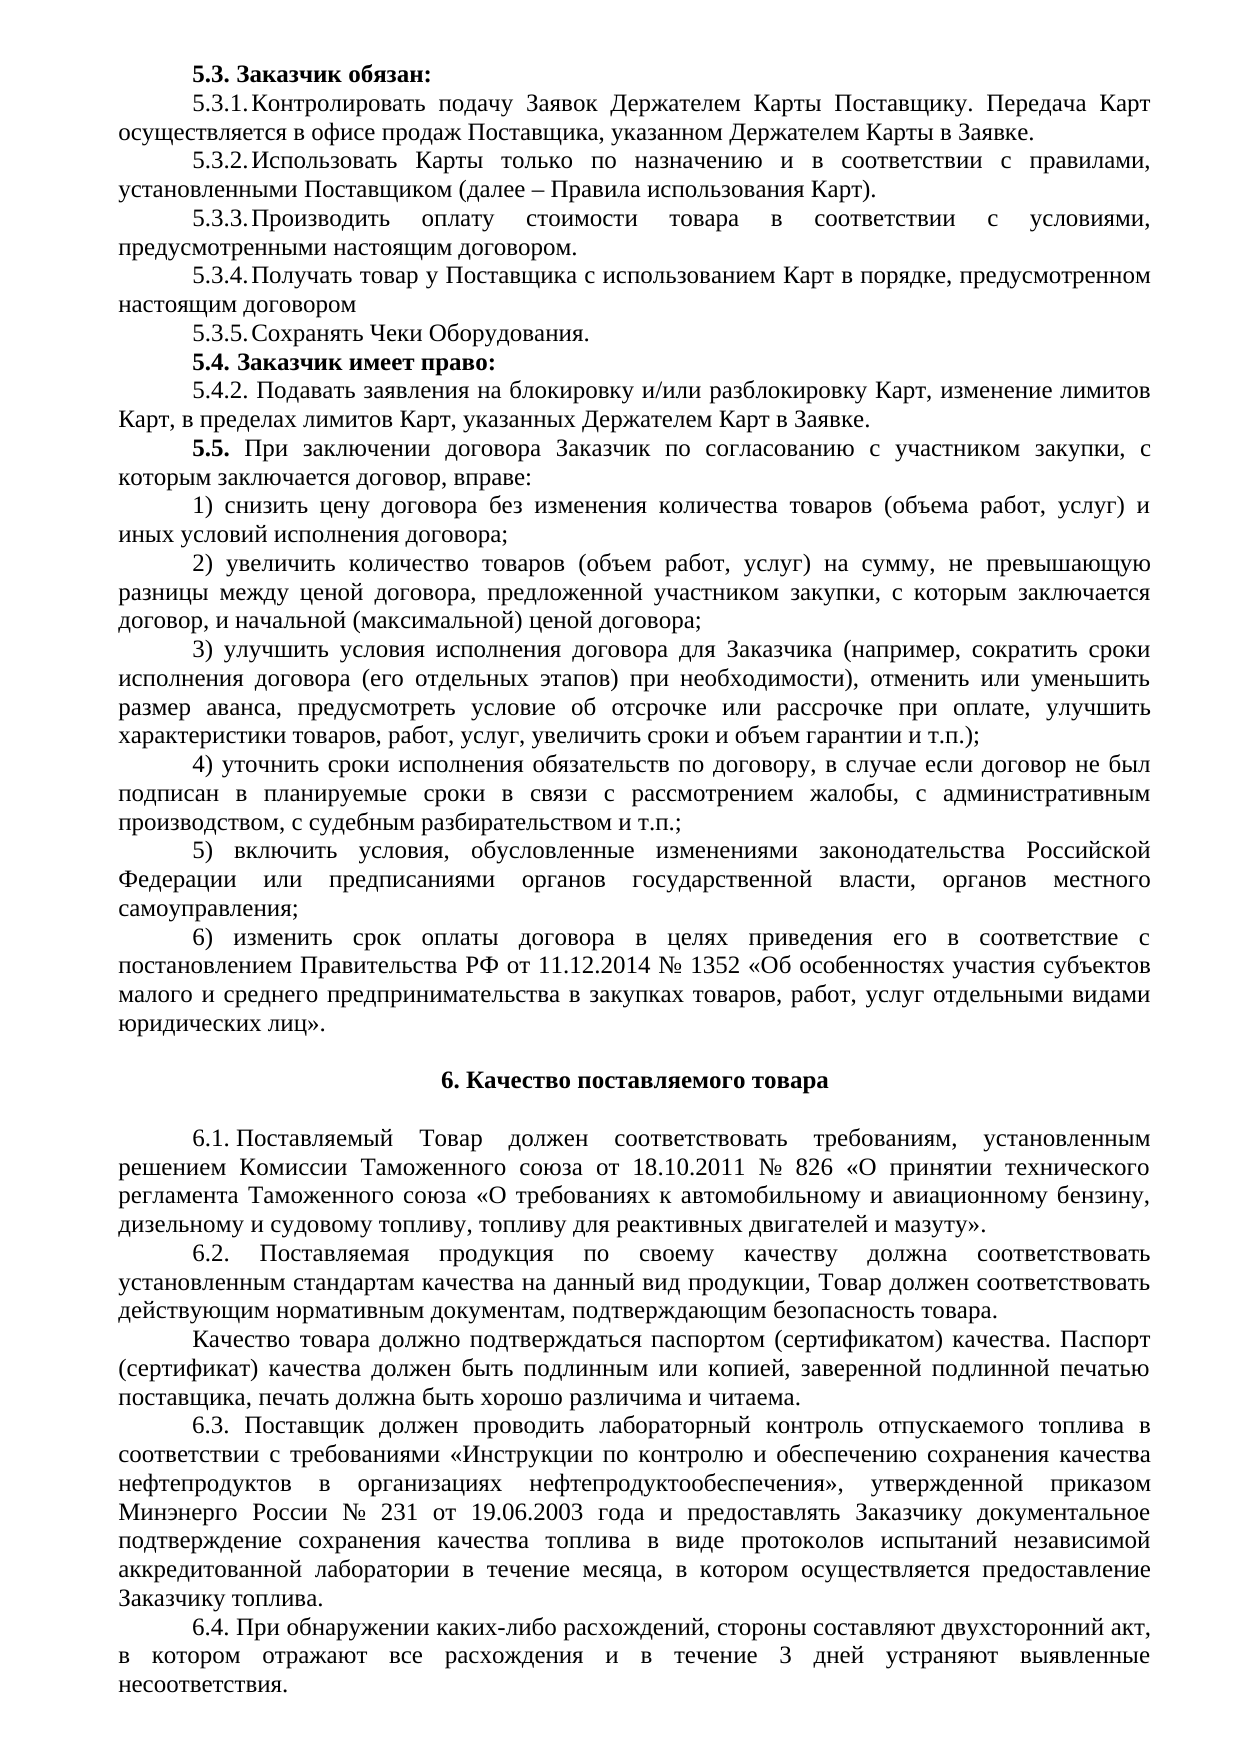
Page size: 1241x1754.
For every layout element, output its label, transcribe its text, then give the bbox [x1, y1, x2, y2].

text 5.3.1. Контролировать подачу Заявок Держателем Карты Поставщику. Передача Карт осуществляется в офисе продаж Поставщика, указанном Держателем Карты в Заявке. [118, 88, 1152, 145]
text 6.1. Поставляемый Товар должен соответствовать требованиям, установленным решением Комиссии Таможенного союза от 18.10.2011 № 826 «О принятии технического регламента Таможенного союза «О требованиях к автомобильному и авиационному бензину, дизельному и судовому топливу, топливу для реактивных двигателей и мазуту». [118, 1123, 1152, 1238]
text 5.4. Заказчик имеет право: [118, 347, 1152, 375]
text 5.5. При заключении договора Заказчик по согласованию с участником закупки, с которым заключается договор, вправе: [118, 433, 1152, 490]
text 5.3.2. Использовать Карты только по назначению и в соответствии с правилами, установленными Поставщиком (далее – Правила использования Карт). [118, 145, 1152, 203]
text 6) изменить срок оплаты договора в целях приведения его в соответствие с постановлением Правительства РФ от 11.12.2014 № 1352 «Об особенностях участия субъектов малого и среднего предпринимательства в закупках товаров, работ, услуг отдельными видами юридических лиц». [118, 922, 1152, 1037]
text 6.3. Поставщик должен проводить лабораторный контроль отпускаемого топлива в соответствии с требованиями «Инструкции по контролю и обеспечению сохранения качества нефтепродуктов в организациях нефтепродуктообеспечения», утвержденной приказом Минэнерго России № 231 от 19.06.2003 года и предоставлять Заказчику документальное подтверждение сохранения качества топлива в виде протоколов испытаний независимой аккредитованной лаборатории в течение месяца, в котором осуществляется предоставление Заказчику топлива. [118, 1410, 1152, 1612]
text 5) включить условия, обусловленные изменениями законодательства Российской Федерации или предписаниями органов государственной власти, органов местного самоуправления; [118, 835, 1152, 922]
text 3) улучшить условия исполнения договора для Заказчика (например, сократить сроки исполнения договора (его отдельных этапов) при необходимости), отменить или уменьшить размер аванса, предусмотреть условие об отсрочке или рассрочке при оплате, улучшить характеристики товаров, работ, услуг, увеличить сроки и объем гарантии и т.п.); [118, 634, 1152, 749]
text 5.3.5. Сохранять Чеки Оборудования. [118, 318, 1152, 347]
text 5.3.4. Получать товар у Поставщика с использованием Карт в порядке, предусмотренном настоящим договором [118, 260, 1152, 318]
text 4) уточнить сроки исполнения обязательств по договору, в случае если договор не был подписан в планируемые сроки в связи с рассмотрением жалобы, с административным производством, с судебным разбирательством и т.п.; [118, 749, 1152, 835]
text 6. Качество поставляемого товара [118, 1065, 1152, 1094]
text 5.4.2. Подавать заявления на блокировку и/или разблокировку Карт, изменение лимитов Карт, в пределах лимитов Карт, указанных Держателем Карт в Заявке. [118, 375, 1152, 433]
text 5.3.3. Производить оплату стоимости товара в соответствии с условиями, предусмотренными настоящим договором. [118, 203, 1152, 260]
text 6.4. При обнаружении каких-либо расхождений, стороны составляют двухсторонний акт, в котором отражают все расхождения и в течение 3 дней устраняют выявленные несоответствия. [118, 1612, 1152, 1698]
text 1) снизить цену договора без изменения количества товаров (объема работ, услуг) и иных условий исполнения договора; [118, 490, 1152, 548]
text 5.3. Заказчик обязан: [118, 59, 1152, 88]
text 6.2. Поставляемая продукция по своему качеству должна соответствовать установленным стандартам качества на данный вид продукции, Товар должен соответствовать действующим нормативным документам, подтверждающим безопасность товара. [118, 1238, 1152, 1324]
text Качество товара должно подтверждаться паспортом (сертификатом) качества. Паспорт (сертификат) качества должен быть подлинным или копией, заверенной подлинной печатью поставщика, печать должна быть хорошо различима и читаема. [118, 1324, 1152, 1410]
text 2) увеличить количество товаров (объем работ, услуг) на сумму, не превышающую разницы между ценой договора, предложенной участником закупки, с которым заключается договор, и начальной (максимальной) ценой договора; [118, 548, 1152, 634]
